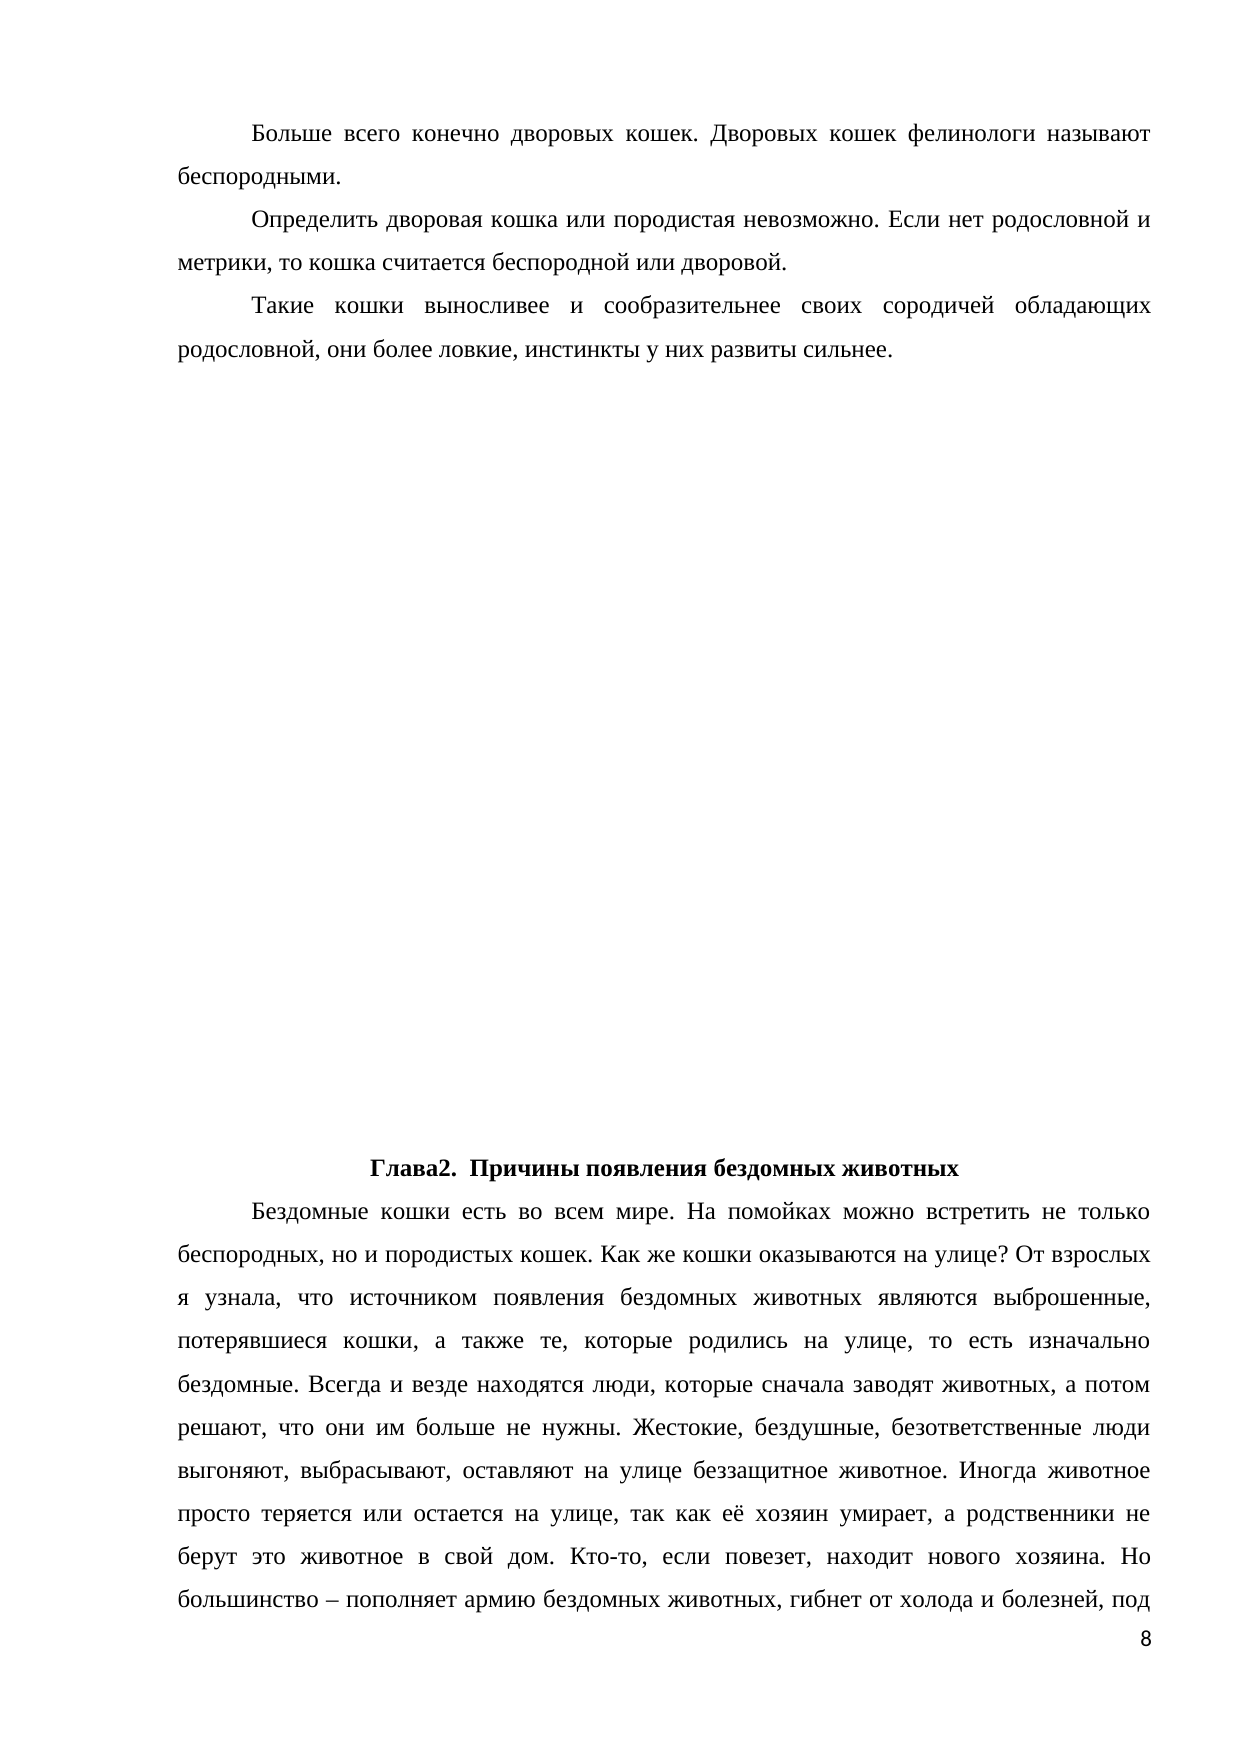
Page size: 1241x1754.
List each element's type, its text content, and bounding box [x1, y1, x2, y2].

text Больше всего конечно дворовых кошек. Дворовых кошек фелинологи называют беспородными. [177, 118, 1152, 190]
text Такие кошки выносливее и сообразительнее своих сородичей обладающих родословной, они более ловкие, инстинкты у них развиты сильнее. [177, 291, 1152, 362]
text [177, 1196, 1152, 1613]
text Определить дворовая кошка или породистая невозможно. Если нет родословной и метрики, то кошка считается беспородной или дворовой. [177, 204, 1152, 276]
text Глава2. Причины появления бездомных животных [177, 1153, 1152, 1182]
